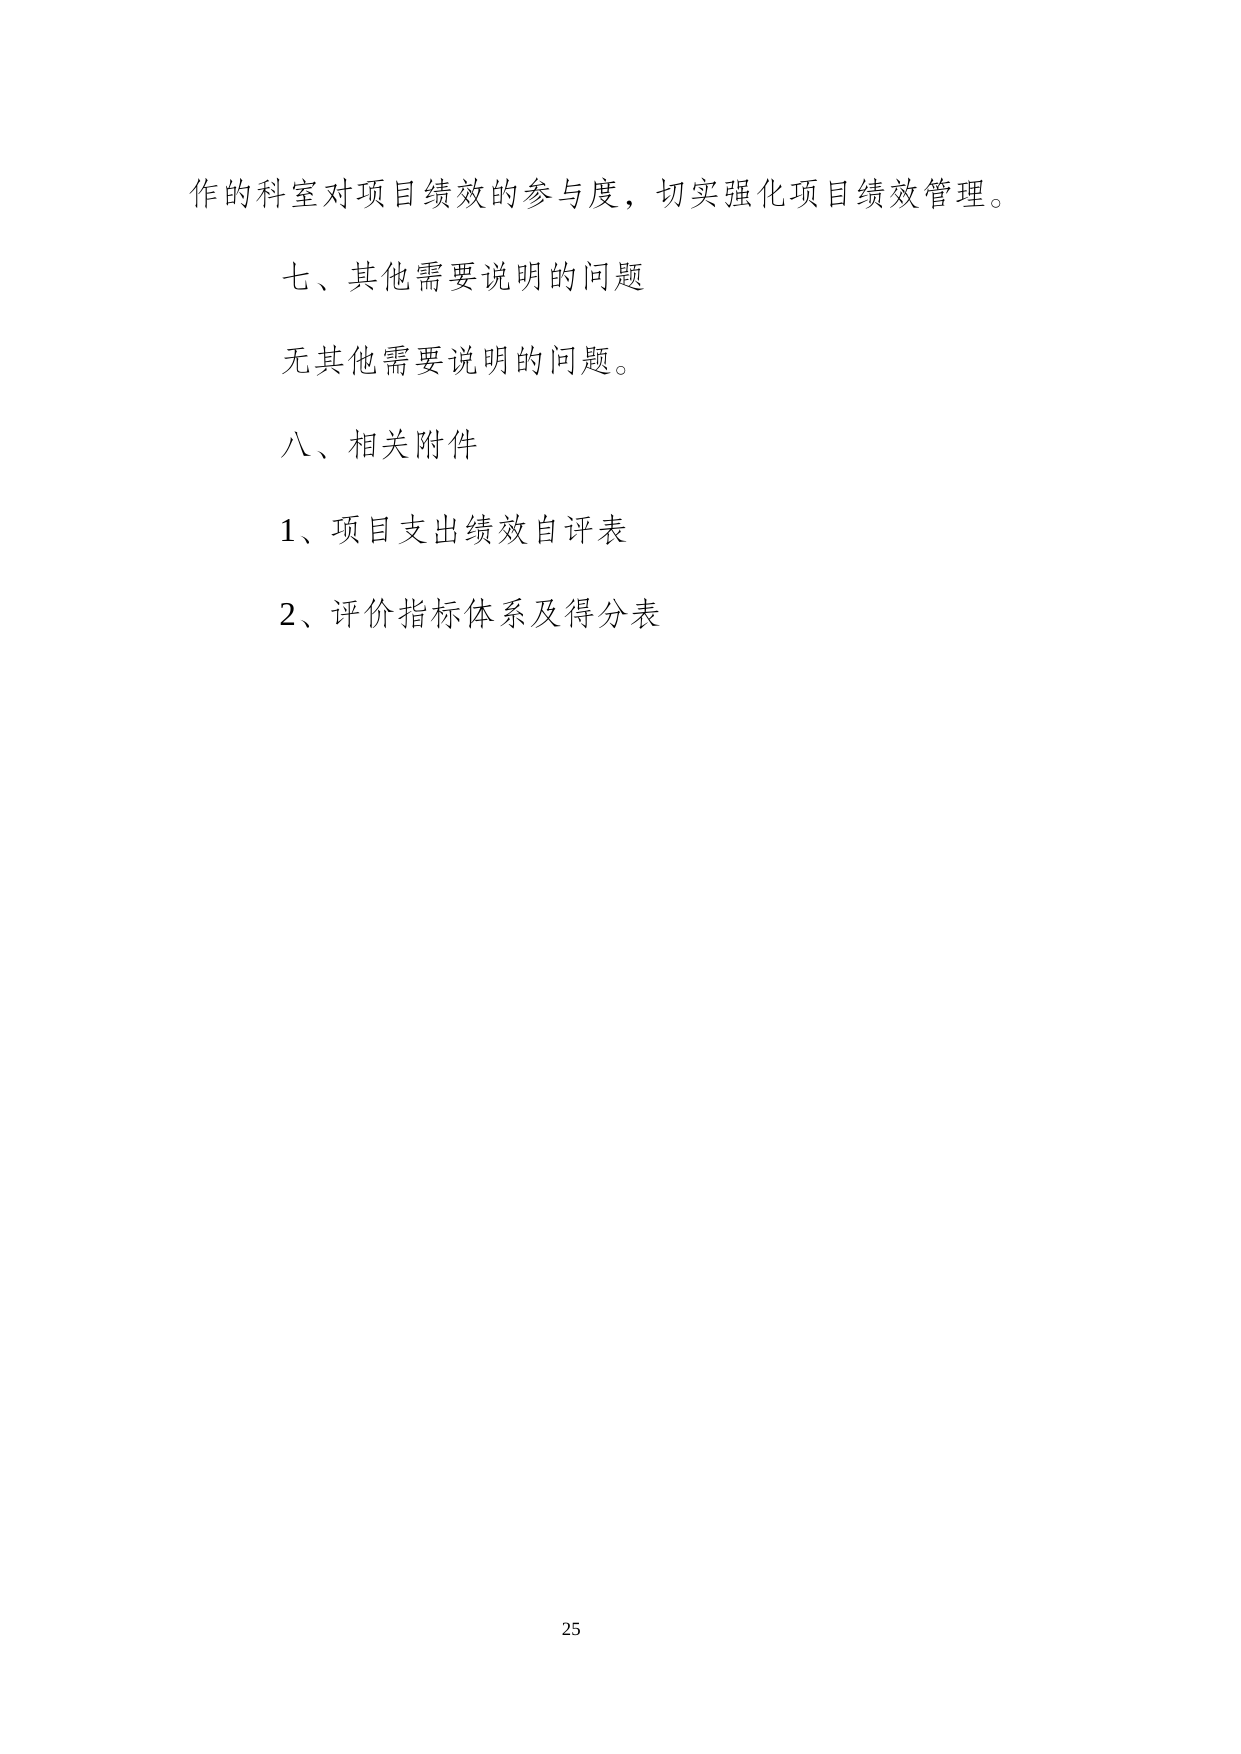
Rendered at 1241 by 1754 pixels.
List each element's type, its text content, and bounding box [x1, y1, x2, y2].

text 1、项目支出绩效自评表 [187, 497, 1053, 562]
subtitle 七、其他需要说明的问题 [187, 246, 1053, 311]
subtitle 八、相关附件 [187, 413, 1053, 478]
text 无其他需要说明的问题。 [187, 329, 1053, 394]
text 2、评价指标体系及得分表 [187, 582, 1053, 647]
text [187, 162, 1053, 227]
